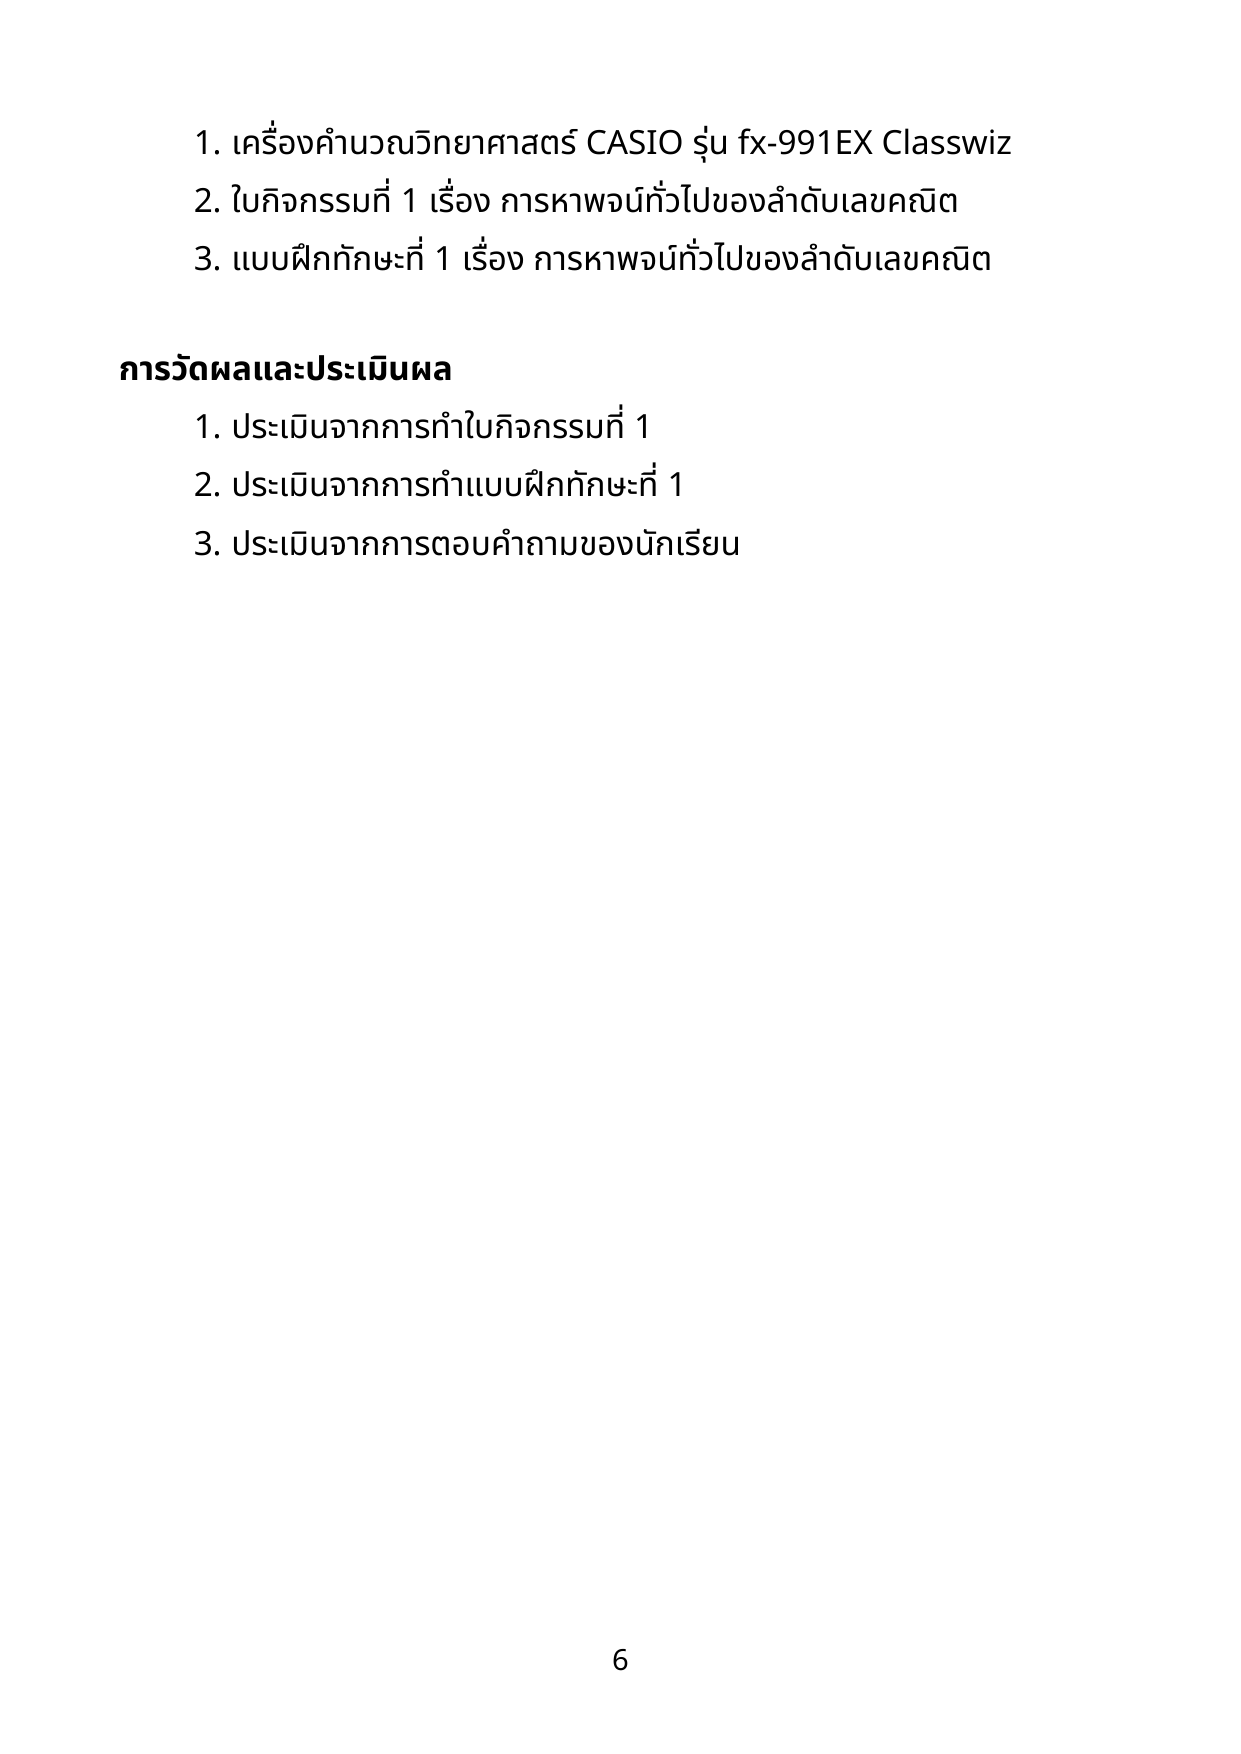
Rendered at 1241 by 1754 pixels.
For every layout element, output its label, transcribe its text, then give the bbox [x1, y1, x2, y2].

list เครื่องคำนวณวิทยาศาสตร์ CASIO รุ่น fx-991EX Classwiz [193, 118, 1122, 169]
list ใบกิจกรรมที่ 1 เรื่อง การหาพจน์ทั่วไปของลำดับเลขคณิต [193, 177, 1122, 227]
list ประเมินจากการตอบคำถามของนักเรียน [193, 519, 1122, 570]
list แบบฝึกทักษะที่ 1 เรื่อง การหาพจน์ทั่วไปของลำดับเลขคณิต [193, 235, 1122, 285]
list ประเมินจากการทำแบบฝึกทักษะที่ 1 [193, 461, 1122, 512]
text การวัดผลและประเมินผล [118, 345, 1122, 396]
list ประเมินจากการทำใบกิจกรรมที่ 1 [193, 403, 1122, 454]
